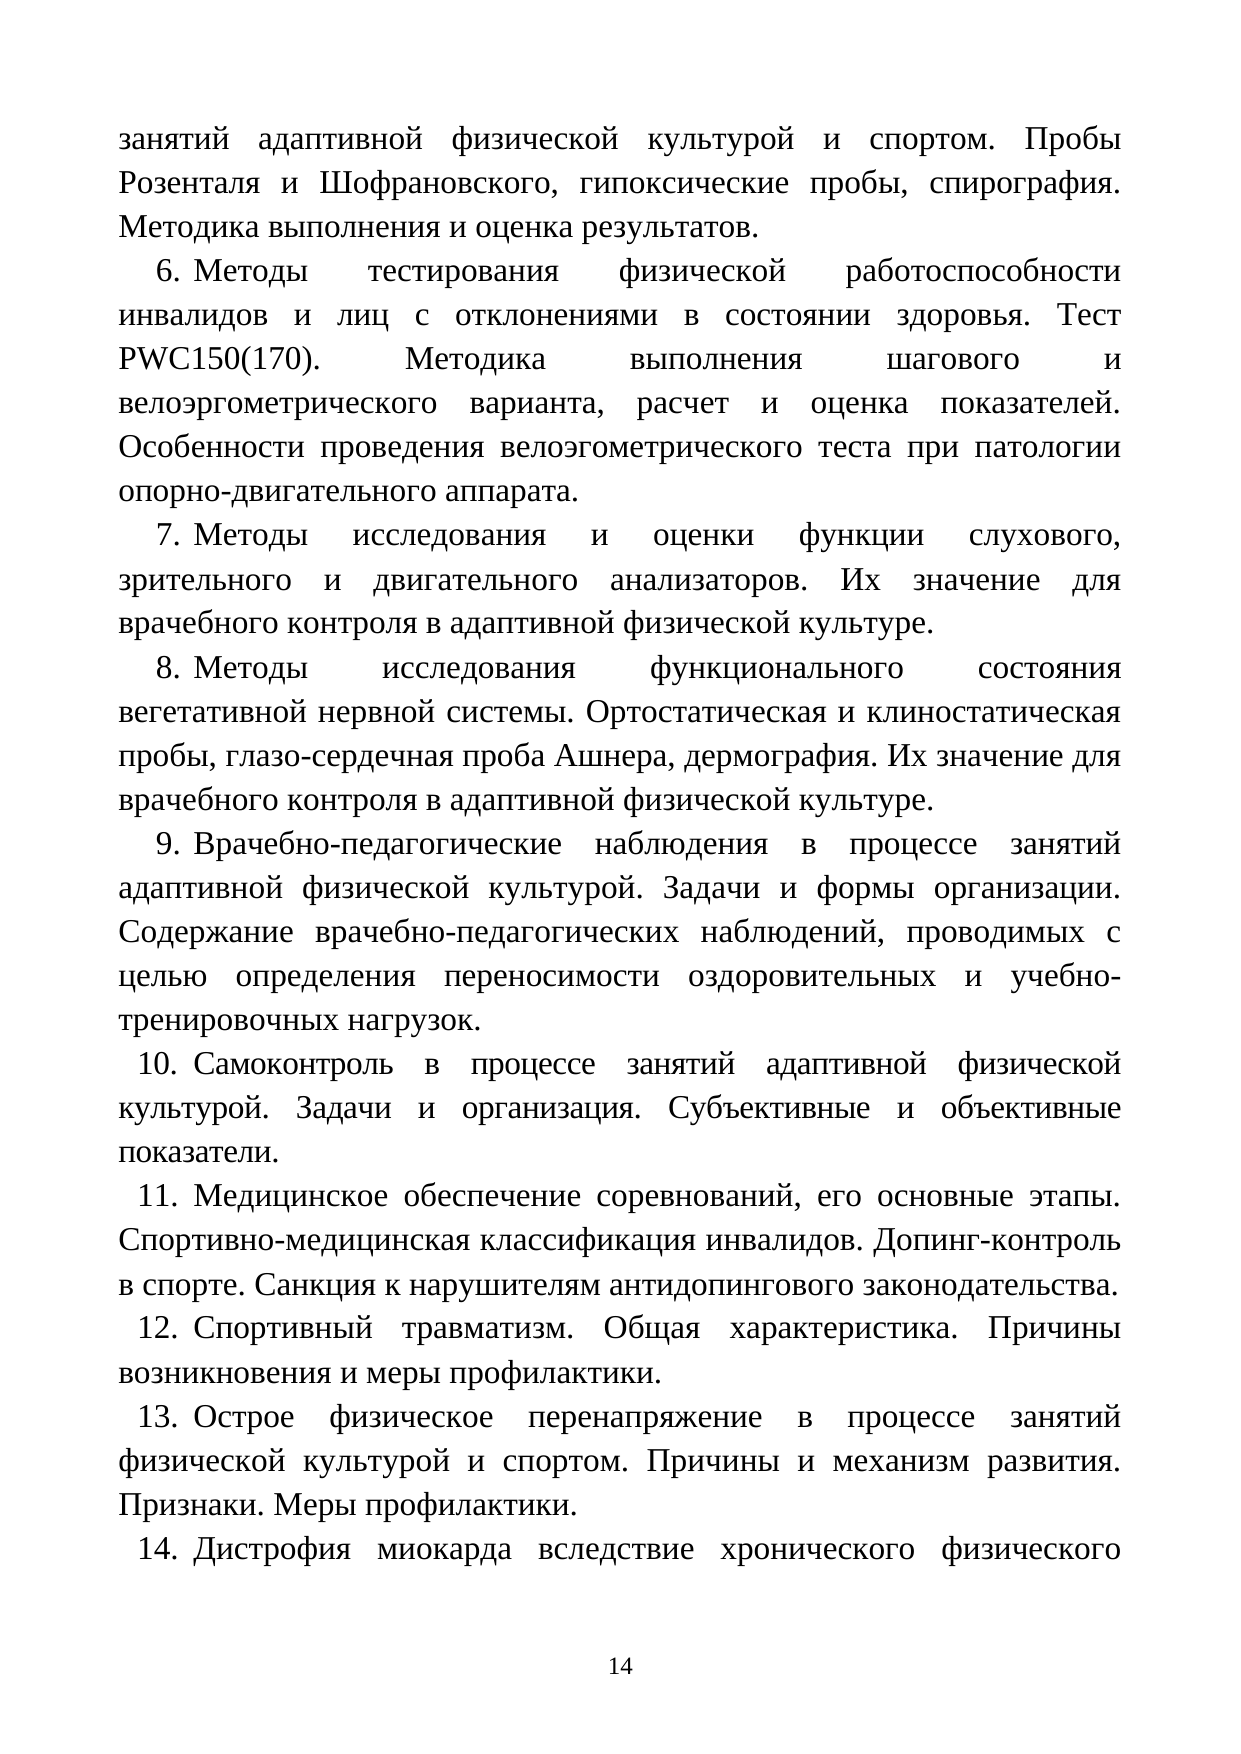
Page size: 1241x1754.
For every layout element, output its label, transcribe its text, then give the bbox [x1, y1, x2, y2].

list Методы исследования и оценки функции слухового, зрительного и двигательного анализаторов. Их значение для врачебного контроля в адаптивной физической культуре. [118, 515, 1122, 641]
list Методы тестирования физической работоспособности инвалидов и лиц с отклонениями в состоянии здоровья. Тест PWC150(170). Методика выполнения шагового и велоэргометрического варианта, расчет и оценка показателей. Особенности проведения велоэгометрического теста при патологии опорно-двигательного аппарата. [118, 250, 1122, 509]
list Врачебно-педагогические наблюдения в процессе занятий адаптивной физической культурой. Задачи и формы организации. Содержание врачебно-педагогических наблюдений, проводимых с целью определения переносимости оздоровительных и учебно- тренировочных нагрузок. [118, 823, 1122, 1038]
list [118, 118, 1122, 244]
list Спортивный травматизм. Общая характеристика. Причины возникновения и меры профилактики. [118, 1308, 1122, 1390]
list Методы исследования функционального состояния вегетативной нервной системы. Ортостатическая и клиностатическая пробы, глазо-сердечная проба Ашнера, дермография. Их значение для врачебного контроля в адаптивной физической культуре. [118, 647, 1122, 817]
list Самоконтроль в процессе занятий адаптивной физической культурой. Задачи и организация. Субъективные и объективные показатели. [118, 1043, 1122, 1170]
list Медицинское обеспечение соревнований, его основные этапы. Спортивно-медицинская классификация инвалидов. Допинг-контроль в спорте. Санкция к нарушителям антидопингового законодательства. [118, 1176, 1122, 1302]
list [118, 1528, 1122, 1566]
list Острое физическое перенапряжение в процессе занятий физической культурой и спортом. Причины и механизм развития. Признаки. Меры профилактики. [118, 1396, 1122, 1522]
